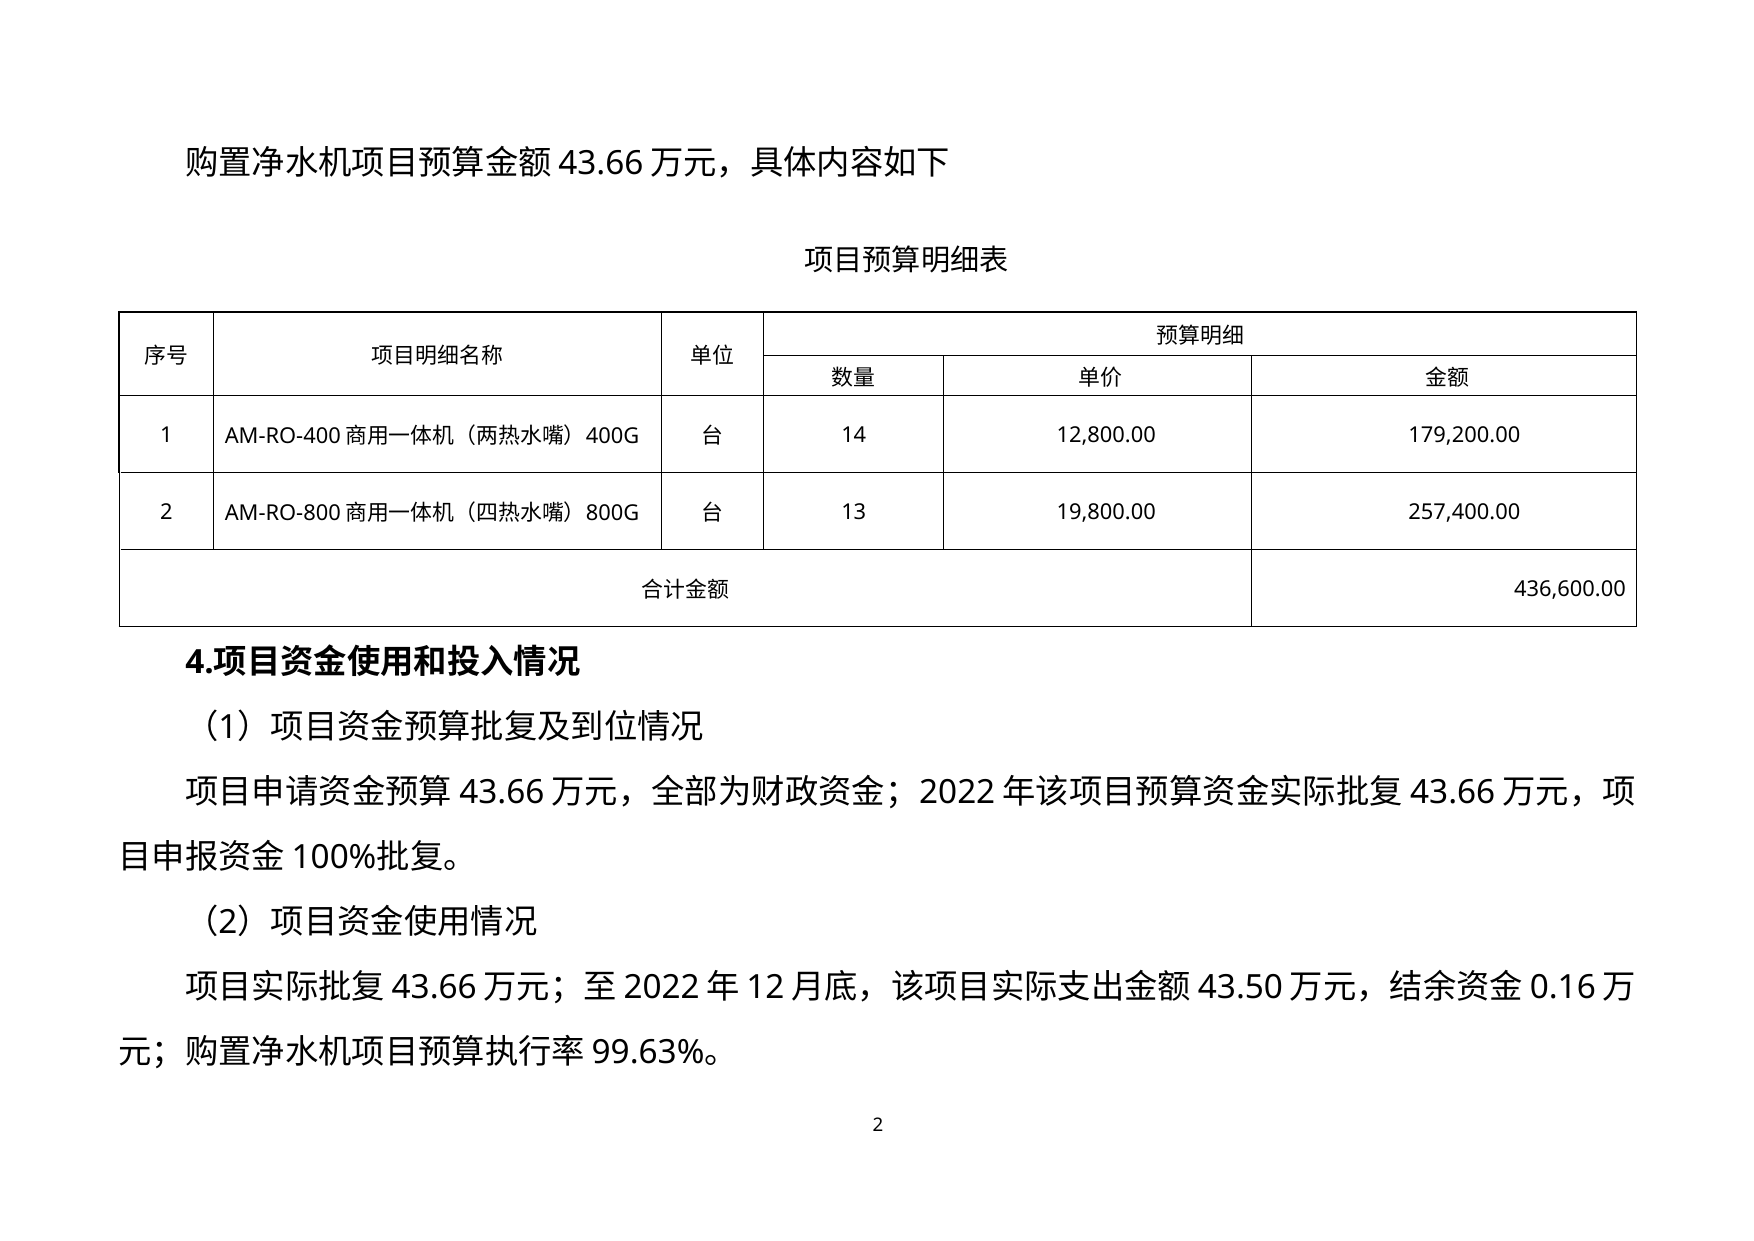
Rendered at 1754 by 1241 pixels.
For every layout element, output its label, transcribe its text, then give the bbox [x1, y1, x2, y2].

table_header 项目明细名称 [214, 313, 661, 395]
text 项目实际批复43.66万元；至2022年12月底，该项目实际支出金额43.50万元，结余资金0.16万元；购置净水机项目预算执行率99.63%。 [118, 952, 1636, 1082]
table_cell 19,800.00 [944, 473, 1251, 549]
table_cell 14 [764, 396, 943, 472]
table_cell 13 [764, 473, 943, 549]
table_cell 2 [120, 473, 213, 549]
table_cell AM-RO-400商用一体机（两热水嘴）400G [214, 396, 661, 472]
text 4.项目资金使用和投入情况 [118, 627, 1636, 692]
table_cell 179,200.00 [1252, 396, 1636, 472]
table_cell 台 [662, 396, 763, 472]
table_cell 台 [662, 473, 763, 549]
table_header 序号 [120, 313, 213, 395]
text 购置净水机项目预算金额43.66万元，具体内容如下 [118, 127, 1636, 192]
text （2）项目资金使用情况 [118, 887, 1636, 952]
table_cell AM-RO-800商用一体机（四热水嘴）800G [214, 473, 661, 549]
text （1）项目资金预算批复及到位情况 [118, 692, 1636, 757]
table_cell 单价 [944, 356, 1251, 395]
text 项目预算明细表 [118, 225, 1636, 290]
table_cell 436,600.00 [1252, 550, 1636, 626]
table_header 单位 [662, 313, 763, 395]
table_cell 1 [120, 396, 213, 472]
table_header 预算明细 [764, 313, 1636, 355]
text 项目申请资金预算43.66万元，全部为财政资金；2022年该项目预算资金实际批复43.66万元，项目申报资金100%批复。 [118, 757, 1636, 887]
table_cell 257,400.00 [1252, 473, 1636, 549]
table_cell 合计金额 [120, 550, 1251, 626]
table_cell 数量 [764, 356, 943, 395]
table_cell 12,800.00 [944, 396, 1251, 472]
table_cell 金额 [1252, 356, 1636, 395]
